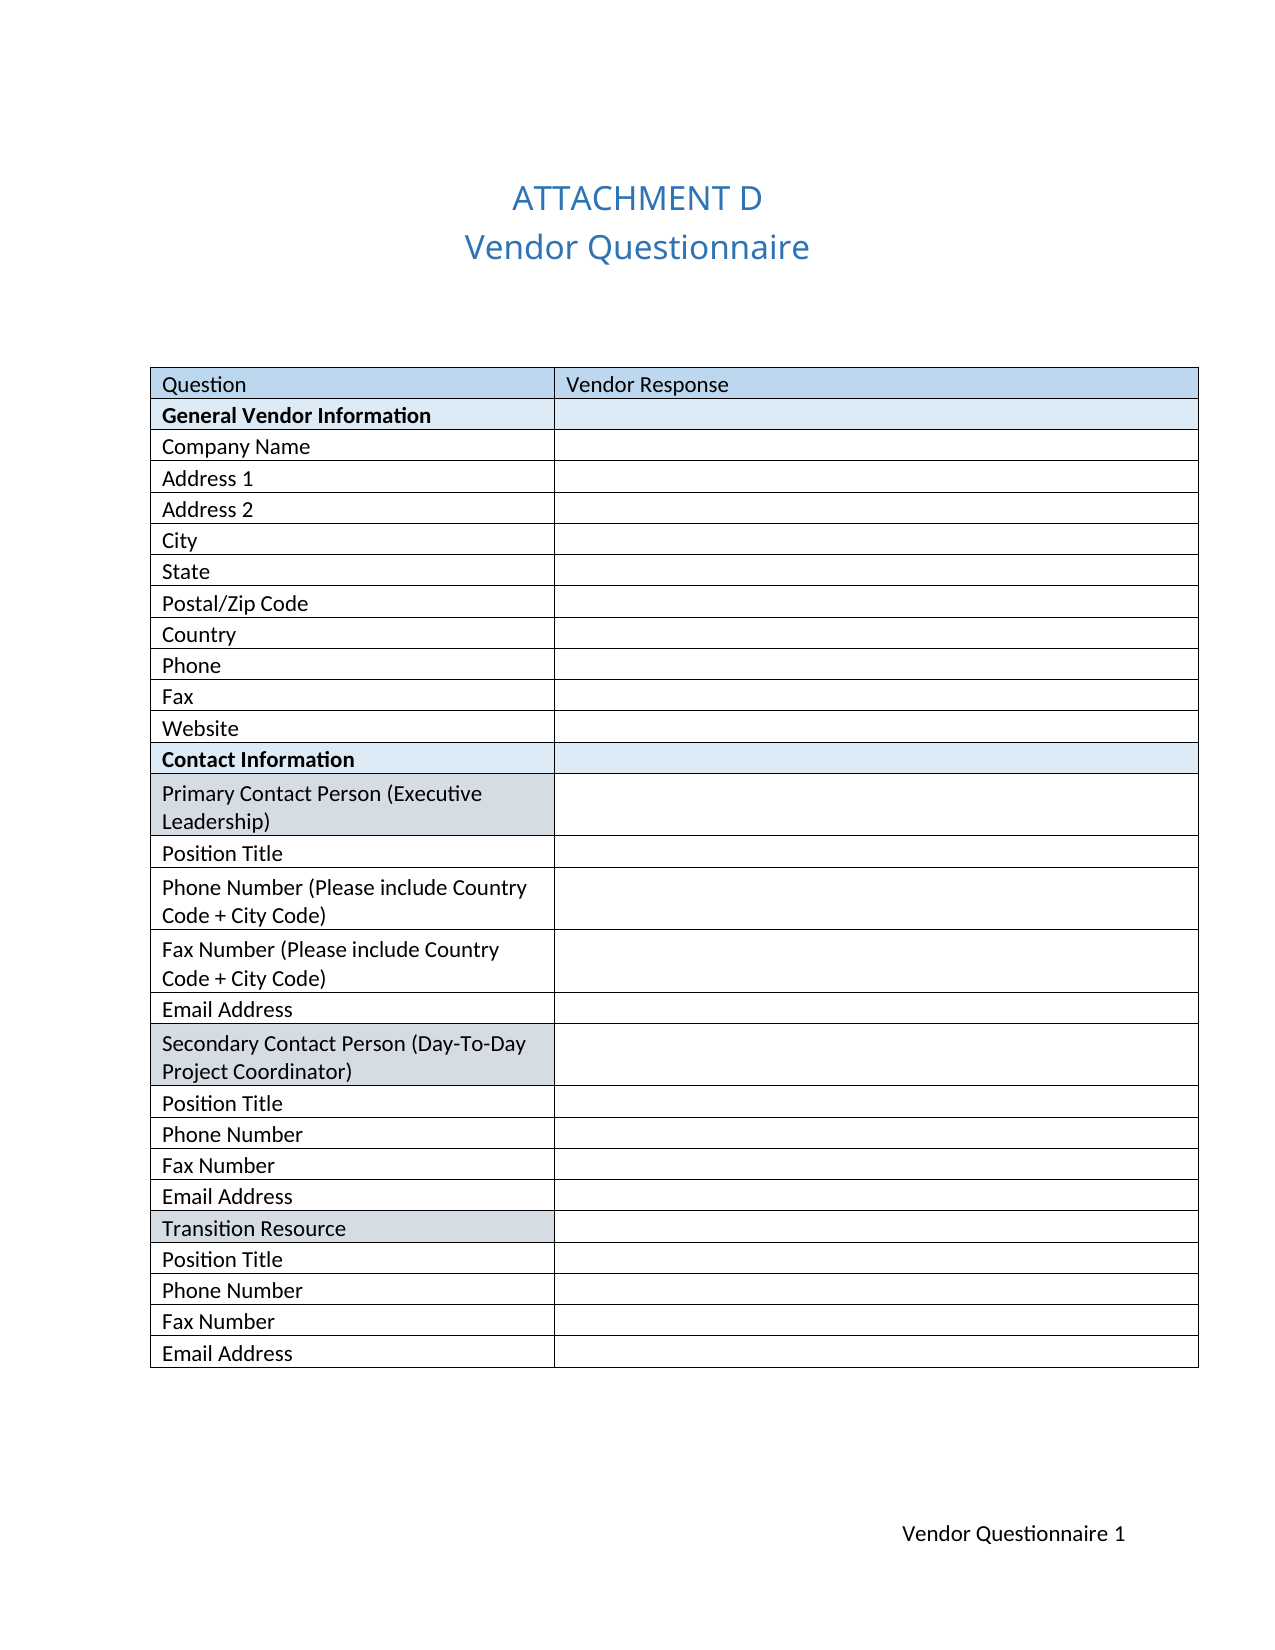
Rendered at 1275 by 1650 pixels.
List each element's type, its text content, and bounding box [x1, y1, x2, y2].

table_cell Address 2 [151, 493, 554, 523]
table_cell [555, 993, 1198, 1023]
table_cell [555, 743, 1198, 773]
table_cell Phone [151, 649, 554, 679]
table_cell Phone Number (Please include Country Code + City Code) [151, 868, 554, 929]
table_cell Transition Resource [151, 1211, 554, 1242]
table_cell [555, 1149, 1198, 1179]
table_cell Company Name [151, 430, 554, 460]
table_cell [555, 1274, 1198, 1304]
table_cell [555, 1243, 1198, 1273]
table_cell Phone Number [151, 1118, 554, 1148]
table_cell Email Address [151, 1180, 554, 1210]
table_cell Fax Number [151, 1305, 554, 1335]
subtitle ATTACHMENT D Vendor Questionnaire [150, 175, 1125, 269]
table_cell [555, 493, 1198, 523]
table_cell General Vendor Information [151, 399, 554, 429]
table_cell [555, 711, 1198, 742]
table_cell Website [151, 711, 554, 742]
table_cell [555, 1211, 1198, 1242]
table_cell [555, 1305, 1198, 1335]
table_cell [555, 618, 1198, 648]
table_cell [555, 1086, 1198, 1117]
table_cell [555, 430, 1198, 460]
table_cell [555, 461, 1198, 492]
table_header Question [151, 368, 554, 398]
table_cell [555, 555, 1198, 585]
table_cell Country [151, 618, 554, 648]
table_cell Secondary Contact Person (Day-To-Day Project Coordinator) [151, 1024, 554, 1085]
table_cell Primary Contact Person (Executive Leadership) [151, 774, 554, 835]
table_cell [555, 930, 1198, 992]
table_cell [555, 1024, 1198, 1085]
table_cell Position Title [151, 1243, 554, 1273]
table_cell [555, 680, 1198, 710]
table_cell Position Title [151, 1086, 554, 1117]
table_cell Address 1 [151, 461, 554, 492]
table_header Vendor Response [555, 368, 1198, 398]
table_cell Fax [151, 680, 554, 710]
table_cell Fax Number (Please include Country Code + City Code) [151, 930, 554, 992]
table_cell [555, 399, 1198, 429]
table_cell [555, 1180, 1198, 1210]
table_cell Postal/Zip Code [151, 586, 554, 617]
table_cell [555, 649, 1198, 679]
table_cell Phone Number [151, 1274, 554, 1304]
table_cell Position Title [151, 836, 554, 867]
table_cell Email Address [151, 1336, 554, 1367]
table_cell [555, 1118, 1198, 1148]
table_cell State [151, 555, 554, 585]
table_cell Contact Information [151, 743, 554, 773]
table_cell Email Address [151, 993, 554, 1023]
table_cell [555, 586, 1198, 617]
table_cell City [151, 524, 554, 554]
table_cell [555, 868, 1198, 929]
table_cell [555, 524, 1198, 554]
table_cell [555, 836, 1198, 867]
table_cell Fax Number [151, 1149, 554, 1179]
table_cell [555, 1336, 1198, 1367]
table_cell [555, 774, 1198, 835]
